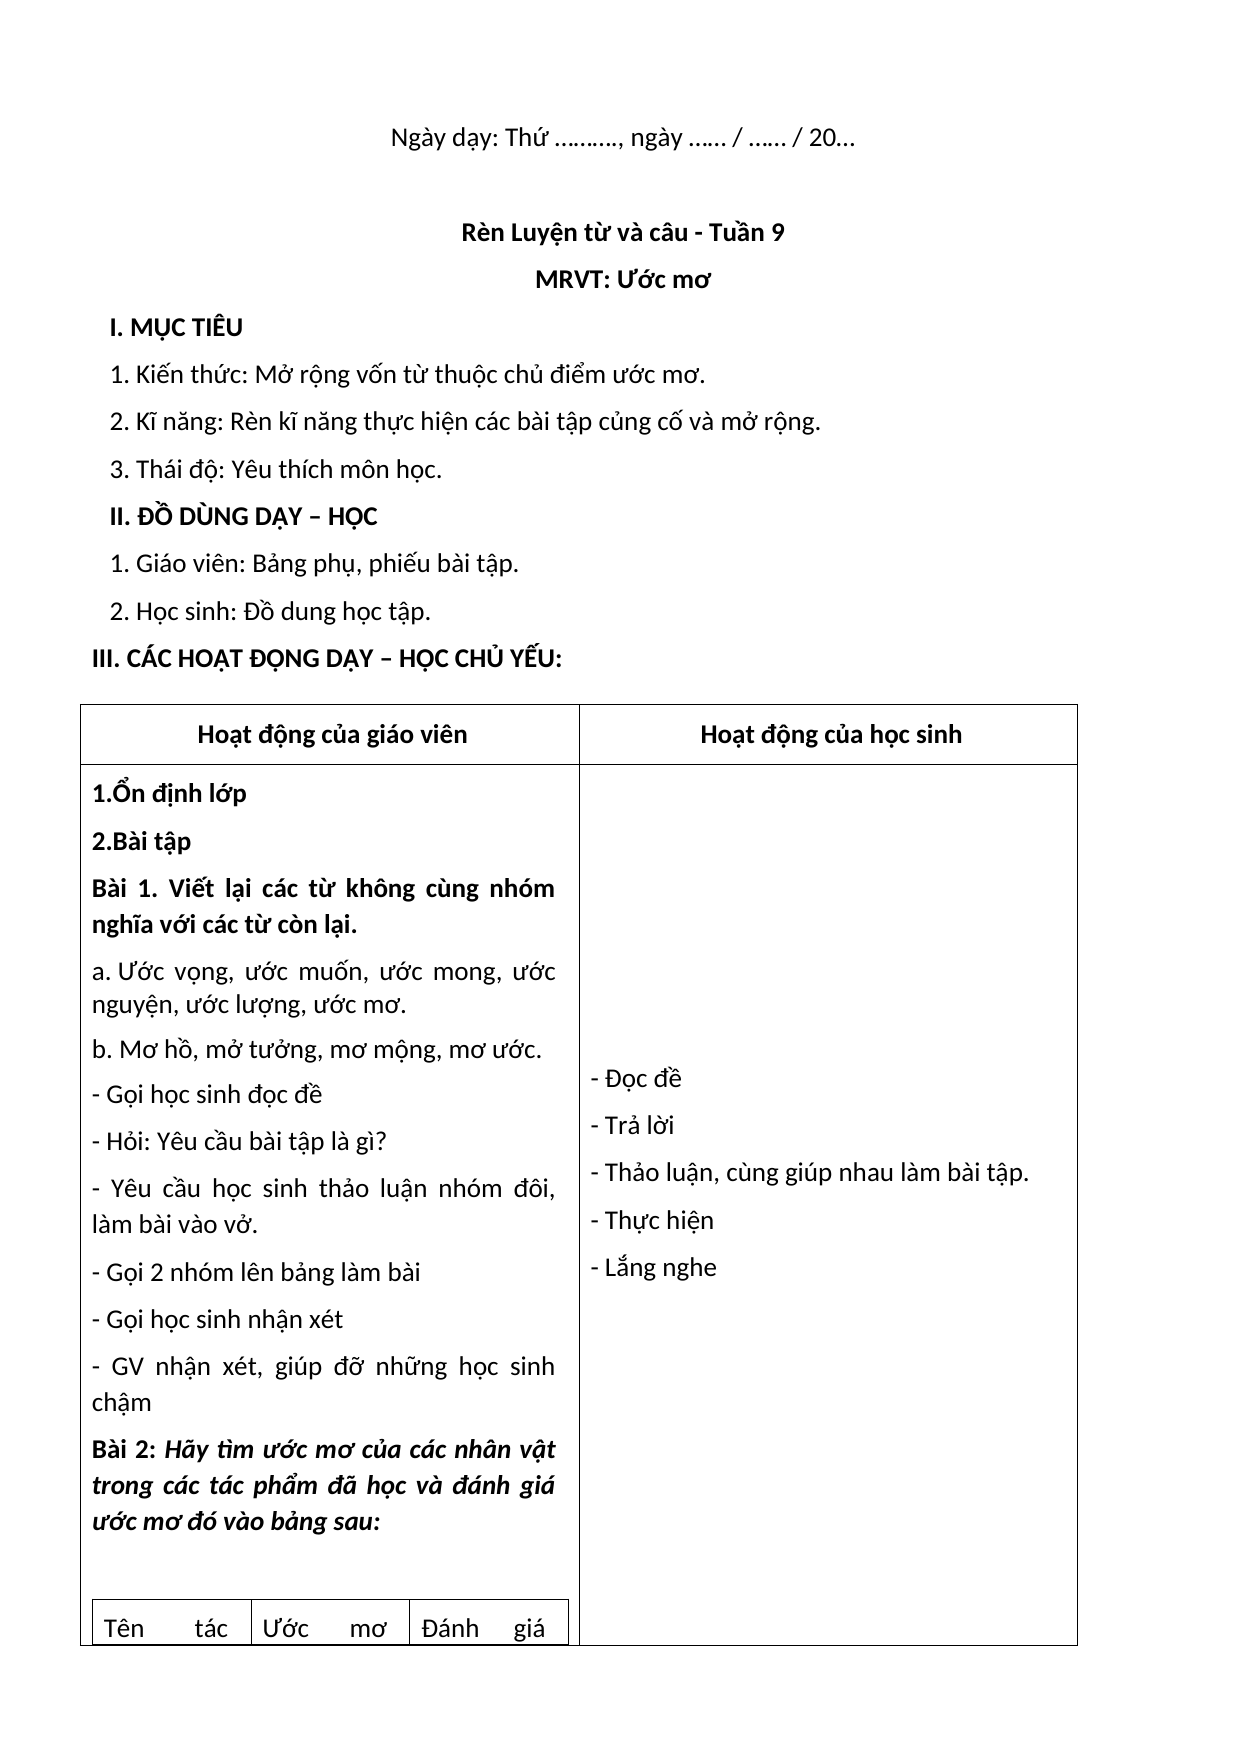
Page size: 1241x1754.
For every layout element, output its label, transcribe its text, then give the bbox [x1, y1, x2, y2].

text II. ĐỒ DÙNG DẠY – HỌC [109, 499, 1137, 532]
text MRVT: Ước mơ [109, 262, 1137, 295]
text Rèn Luyện từ và câu - Tuần 9 [109, 215, 1137, 248]
text I. MỤC TIÊU [109, 310, 1137, 343]
text 1. Giáo viên: Bảng phụ, phiếu bài tập. [109, 547, 1137, 580]
table_header Hoạt động của giáo viên [81, 705, 579, 764]
table_header Hoạt động của học sinh [580, 705, 1077, 764]
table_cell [81, 765, 579, 1645]
text III. CÁC HOẠT ĐỘNG DẠY – HỌC CHỦ YẾU: [92, 641, 1148, 674]
text 1. Kiến thức: Mở rộng vốn từ thuộc chủ điểm ước mơ. [109, 357, 1137, 390]
text 2. Học sinh: Đồ dung học tập. [109, 594, 1137, 627]
text 3. Thái độ: Yêu thích môn học. [109, 452, 1137, 485]
text 2. Kĩ năng: Rèn kĩ năng thực hiện các bài tập củng cố và mở rộng. [109, 404, 1137, 437]
text Ngày dạy: Thứ ………., ngày …… / …… / 20… [109, 120, 1137, 153]
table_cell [580, 765, 1077, 1645]
